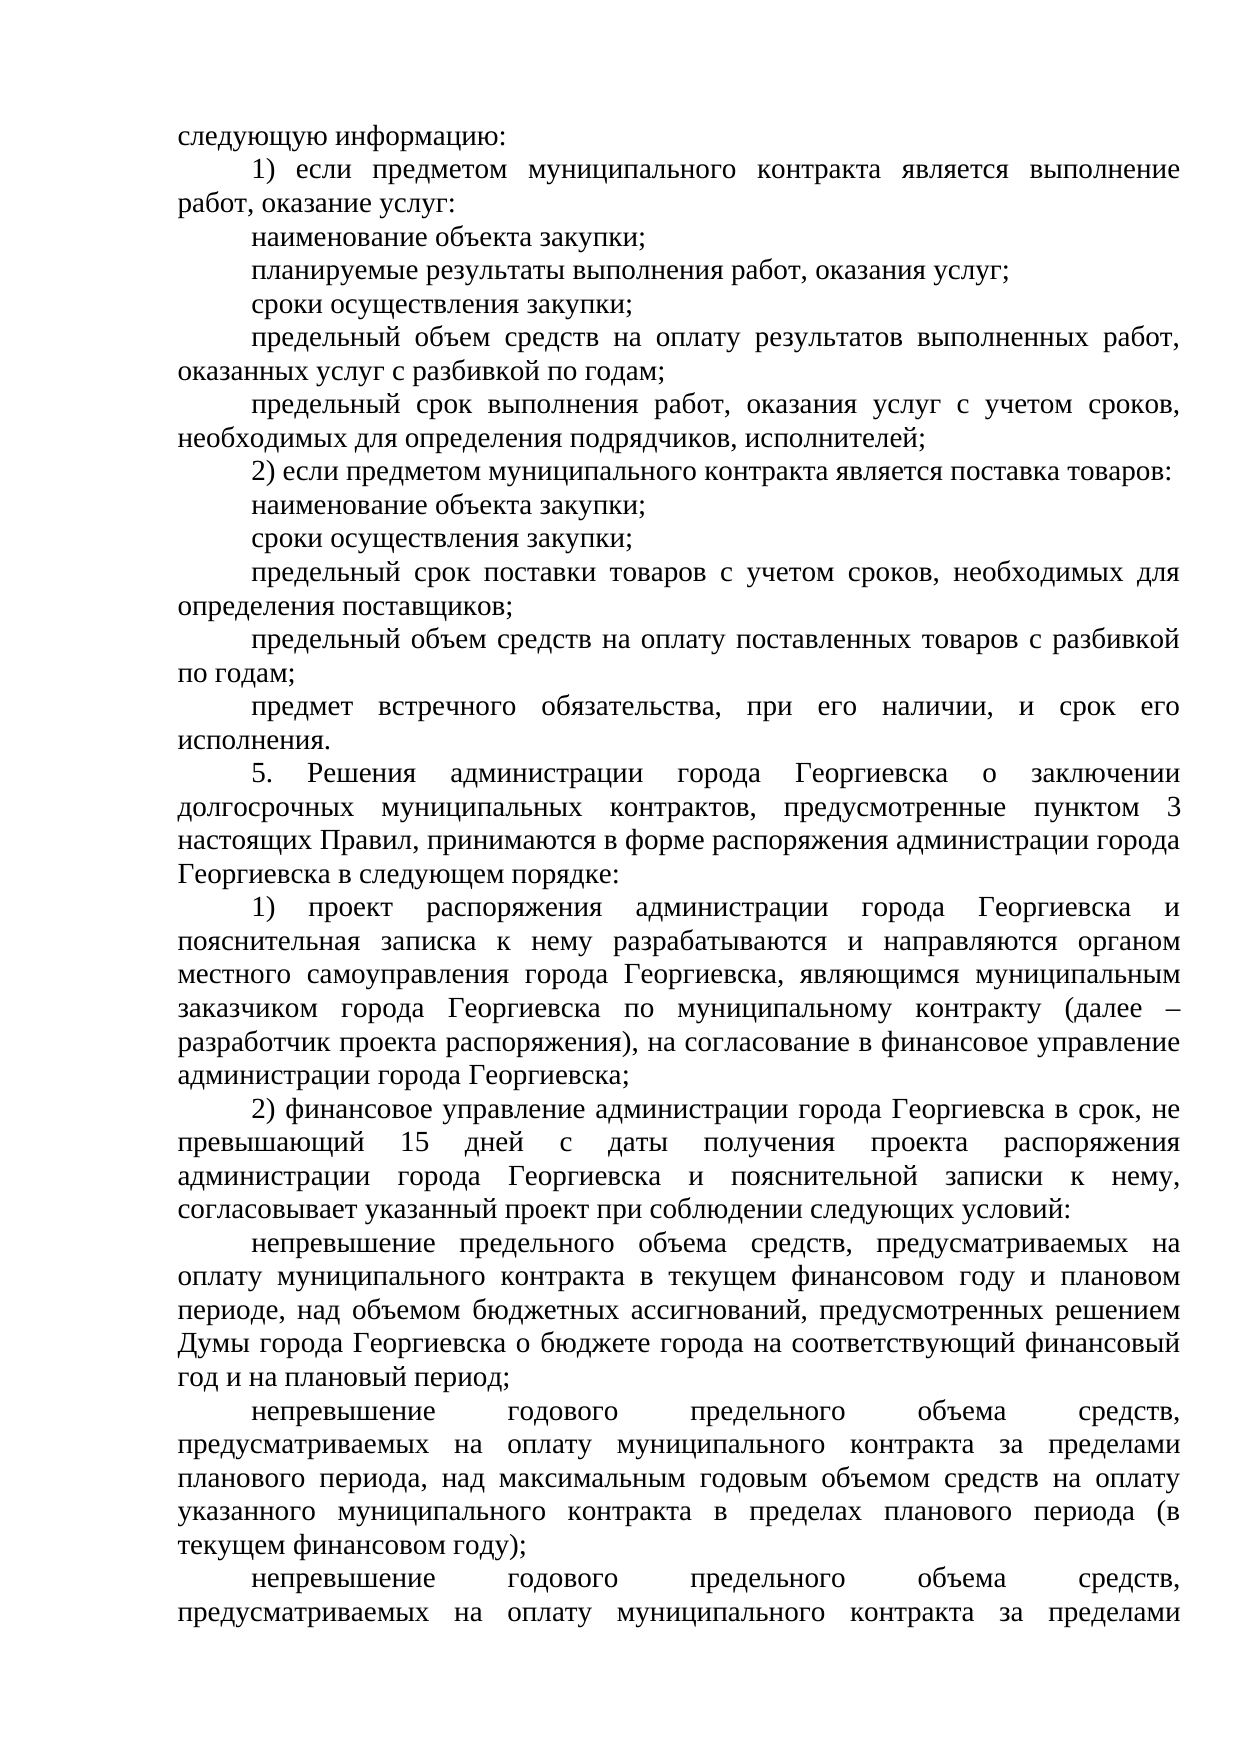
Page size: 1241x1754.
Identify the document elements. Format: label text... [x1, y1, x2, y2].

text сроки осуществления закупки; [177, 521, 1181, 554]
text сроки осуществления закупки; [177, 286, 1181, 319]
text 5. Решения администрации города Георгиевска о заключении долгосрочных муниципальных контрактов, предусмотренные пунктом 3 настоящих Правил, принимаются в форме распоряжения администрации города Георгиевска в следующем порядке: [177, 755, 1181, 889]
text 1) если предметом муниципального контракта является выполнение работ, оказание услуг: [177, 152, 1181, 219]
text 2) если предметом муниципального контракта является поставка товаров: [177, 453, 1181, 487]
text планируемые результаты выполнения работ, оказания услуг; [177, 252, 1181, 286]
text непревышение предельного объема средств, предусматриваемых на оплату муниципального контракта в текущем финансовом году и плановом периоде, над объемом бюджетных ассигнований, предусмотренных решением Думы города Георгиевска о бюджете города на соответствующий финансовый год и на плановый период; [177, 1225, 1181, 1393]
text 2) финансовое управление администрации города Георгиевска в срок, не превышающий 15 дней с даты получения проекта распоряжения администрации города Георгиевска и пояснительной записки к нему, согласовывает указанный проект при соблюдении следующих условий: [177, 1091, 1181, 1225]
text предельный объем средств на оплату результатов выполненных работ, оказанных услуг с разбивкой по годам; [177, 319, 1181, 386]
text непревышение годового предельного объема средств, предусматриваемых на оплату муниципального контракта за пределами планового периода, над максимальным годовым объемом средств на оплату указанного муниципального контракта в пределах планового периода (в текущем финансовом году); [177, 1393, 1181, 1560]
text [177, 118, 1181, 152]
text предмет встречного обязательства, при его наличии, и срок его исполнения. [177, 688, 1181, 755]
text предельный объем средств на оплату поставленных товаров с разбивкой по годам; [177, 621, 1181, 688]
text наименование объекта закупки; [177, 487, 1181, 521]
text предельный срок поставки товаров с учетом сроков, необходимых для определения поставщиков; [177, 554, 1181, 621]
text 1) проект распоряжения администрации города Георгиевска и пояснительная записка к нему разрабатываются и направляются органом местного самоуправления города Георгиевска, являющимся муниципальным заказчиком города Георгиевска по муниципальному контракту (далее – разработчик проекта распоряжения), на согласование в финансовое управление администрации города Георгиевска; [177, 889, 1181, 1091]
text наименование объекта закупки; [177, 219, 1181, 252]
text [177, 1560, 1181, 1627]
text предельный срок выполнения работ, оказания услуг с учетом сроков, необходимых для определения подрядчиков, исполнителей; [177, 386, 1181, 453]
